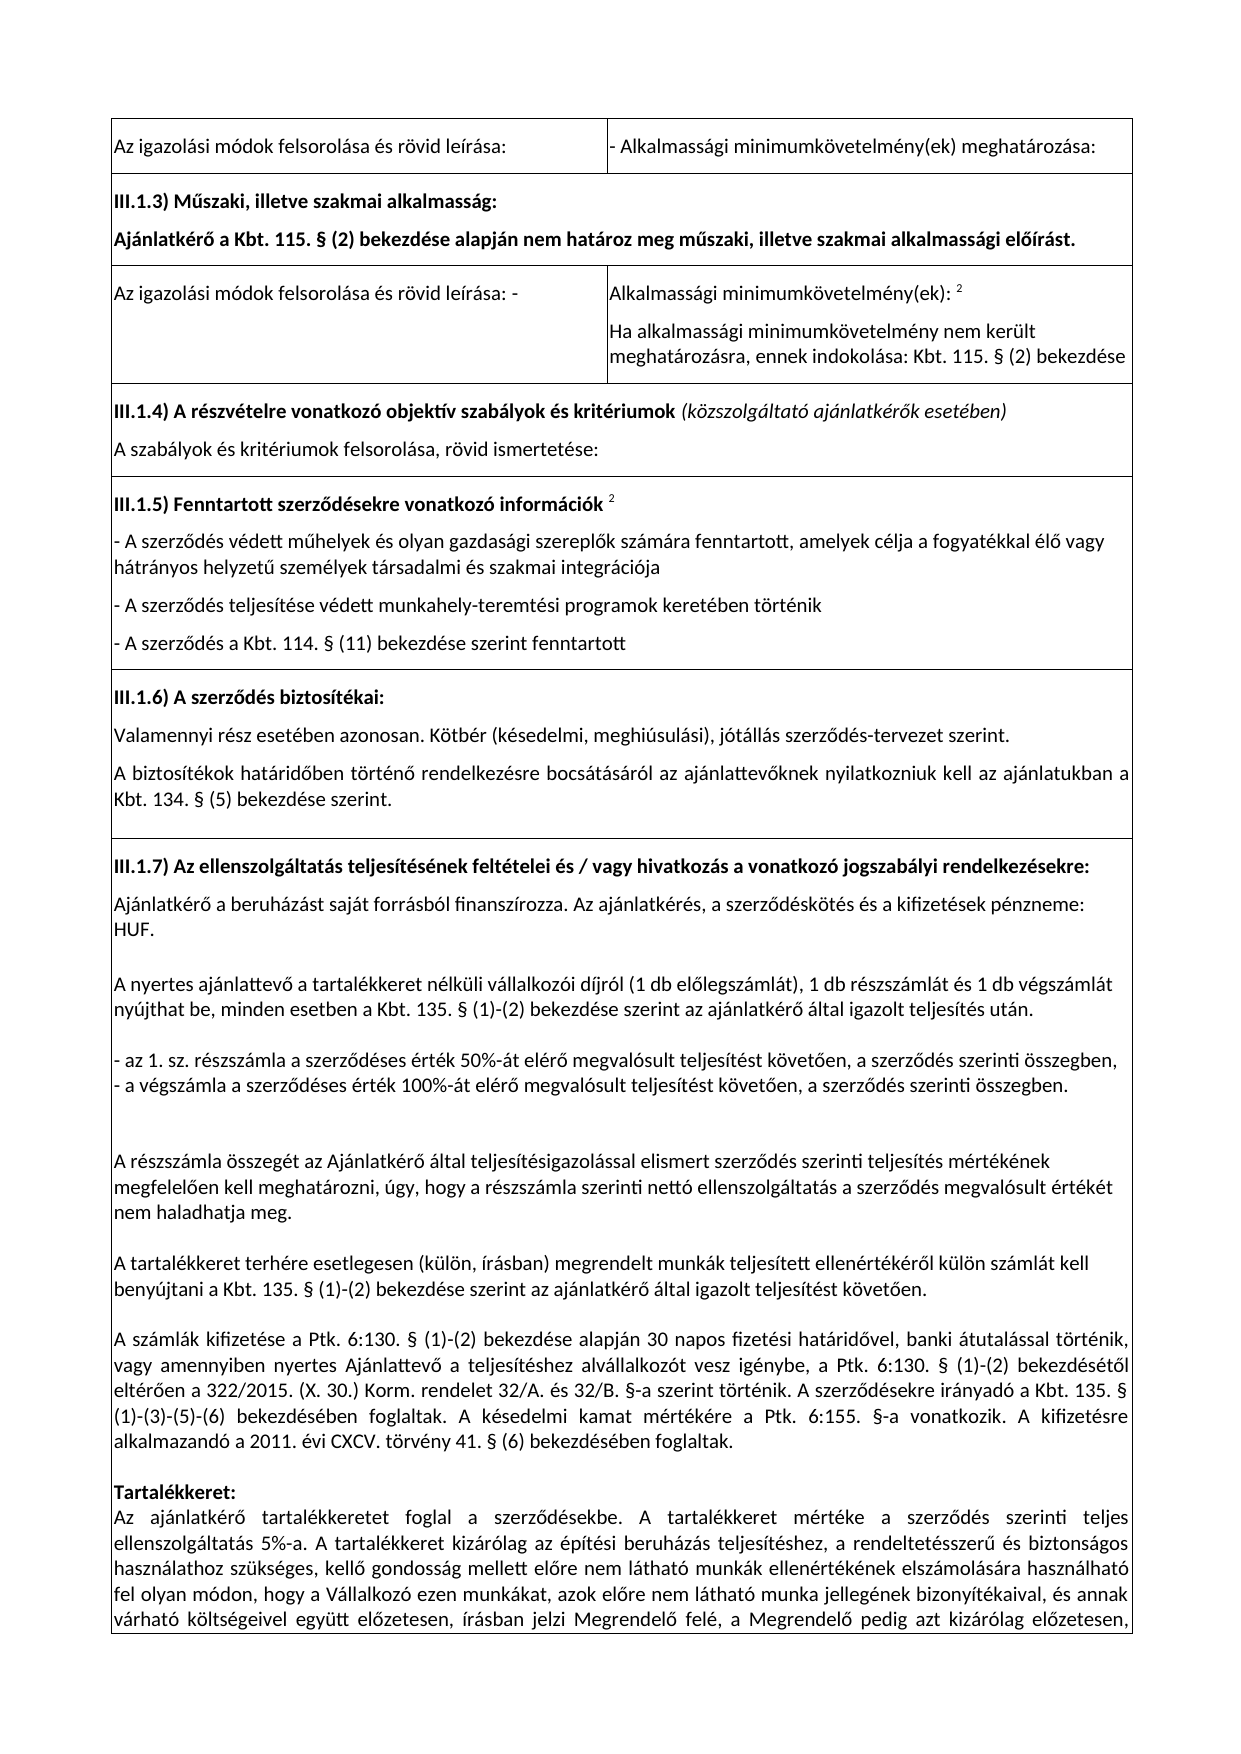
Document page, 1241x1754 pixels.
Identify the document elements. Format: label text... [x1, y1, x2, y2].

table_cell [112, 839, 1132, 1633]
table_cell Alkalmassági minimumkövetelmény(ek): 2 Ha alkalmassági minimumkövetelmény nem került meghatározásra, ennek indokolása: Kbt. 115. § (2) bekezdése [608, 266, 1132, 383]
table_cell III.1.4) A részvételre vonatkozó objektív szabályok és kritériumok (közszolgáltató ajánlatkérők esetében) A szabályok és kritériumok felsorolása, rövid ismertetése: [112, 384, 1132, 476]
table_cell - Alkalmassági minimumkövetelmény(ek) meghatározása: [608, 119, 1132, 173]
table_cell III.1.6) A szerződés biztosítékai: Valamennyi rész esetében azonosan. Kötbér (késedelmi, meghiúsulási), jótállás szerződés-tervezet szerint. A biztosítékok határidőben történő rendelkezésre bocsátásáról az ajánlattevőknek nyilatkozniuk kell az ajánlatukban a Kbt. 134. § (5) bekezdése szerint. [112, 670, 1132, 838]
table_cell Az igazolási módok felsorolása és rövid leírása: - [112, 266, 607, 383]
table_cell Az igazolási módok felsorolása és rövid leírása: [112, 119, 607, 173]
table_cell III.1.5) Fenntartott szerződésekre vonatkozó információk 2 - A szerződés védett műhelyek és olyan gazdasági szereplők számára fenntartott, amelyek célja a fogyatékkal élő vagy hátrányos helyzetű személyek társadalmi és szakmai integrációja - A szerződés teljesítése védett munkahely-teremtési programok keretében történik - A szerződés a Kbt. 114. § (11) bekezdése szerint fenntartott [112, 477, 1132, 669]
table_cell III.1.3) Műszaki, illetve szakmai alkalmasság: Ajánlatkérő a Kbt. 115. § (2) bekezdése alapján nem határoz meg műszaki, illetve szakmai alkalmassági előírást. [112, 174, 1132, 265]
